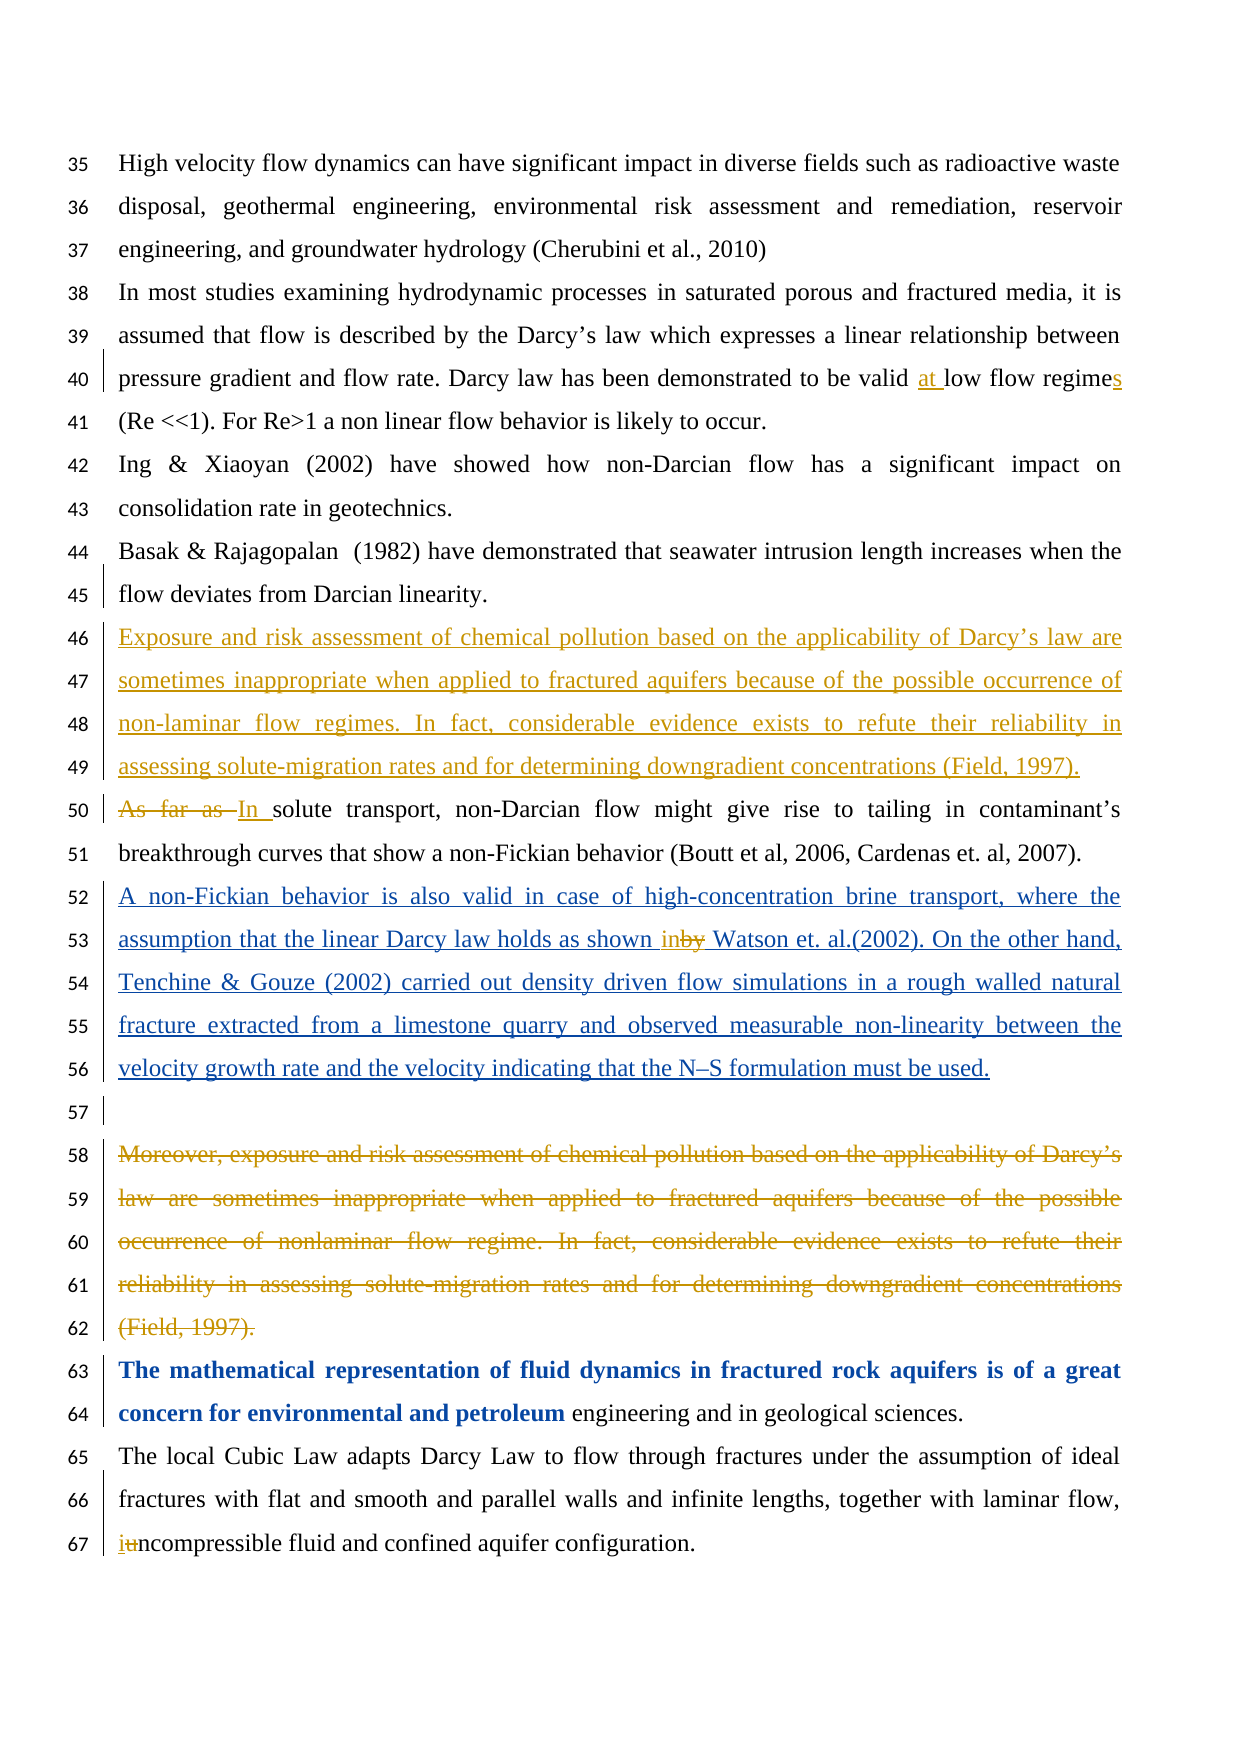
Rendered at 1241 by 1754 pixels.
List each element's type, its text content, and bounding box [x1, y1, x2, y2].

text The local Cubic Law adapts Darcy Law to flow through fractures under the assumption of ideal fractures with flat and smooth and parallel walls and infinite lengths, together with laminar flow, ncompressible fluid and confined aquifer configuration. [118, 1441, 1122, 1556]
text In most studies examining hydrodynamic processes in saturated porous and fractured media, it is assumed that flow is described by the Darcy’s law which expresses a linear relationship between pressure gradient and flow rate. Darcy law has been demonstrated to be valid low flow regime (Re <<1). For Re>1 a non linear flow behavior is likely to occur. [118, 277, 1122, 435]
text Ing & Xiaoyan (2002) have showed how non-Darcian flow has a significant impact on consolidation rate in geotechnics. [118, 449, 1122, 521]
text High velocity flow dynamics can have significant impact in diverse fields such as radioactive waste disposal, geothermal engineering, environmental risk assessment and remediation, reservoir engineering, and groundwater hydrology (Cherubini et al., 2010) [118, 148, 1122, 263]
text Basak & Rajagopalan (1982) have demonstrated that seawater intrusion length increases when the flow deviates from Darcian linearity. [118, 536, 1122, 608]
text The mathematical representation of fluid dynamics in fractured rock aquifers is of a great concern for environmental and petroleum engineering and in geological sciences. [118, 1355, 1122, 1427]
text solute transport, non-Darcian flow might give rise to tailing in contaminant’s breakthrough curves that show a non-Fickian behavior (Boutt et al, 2006, Cardenas et. al, 2007). [118, 794, 1122, 866]
